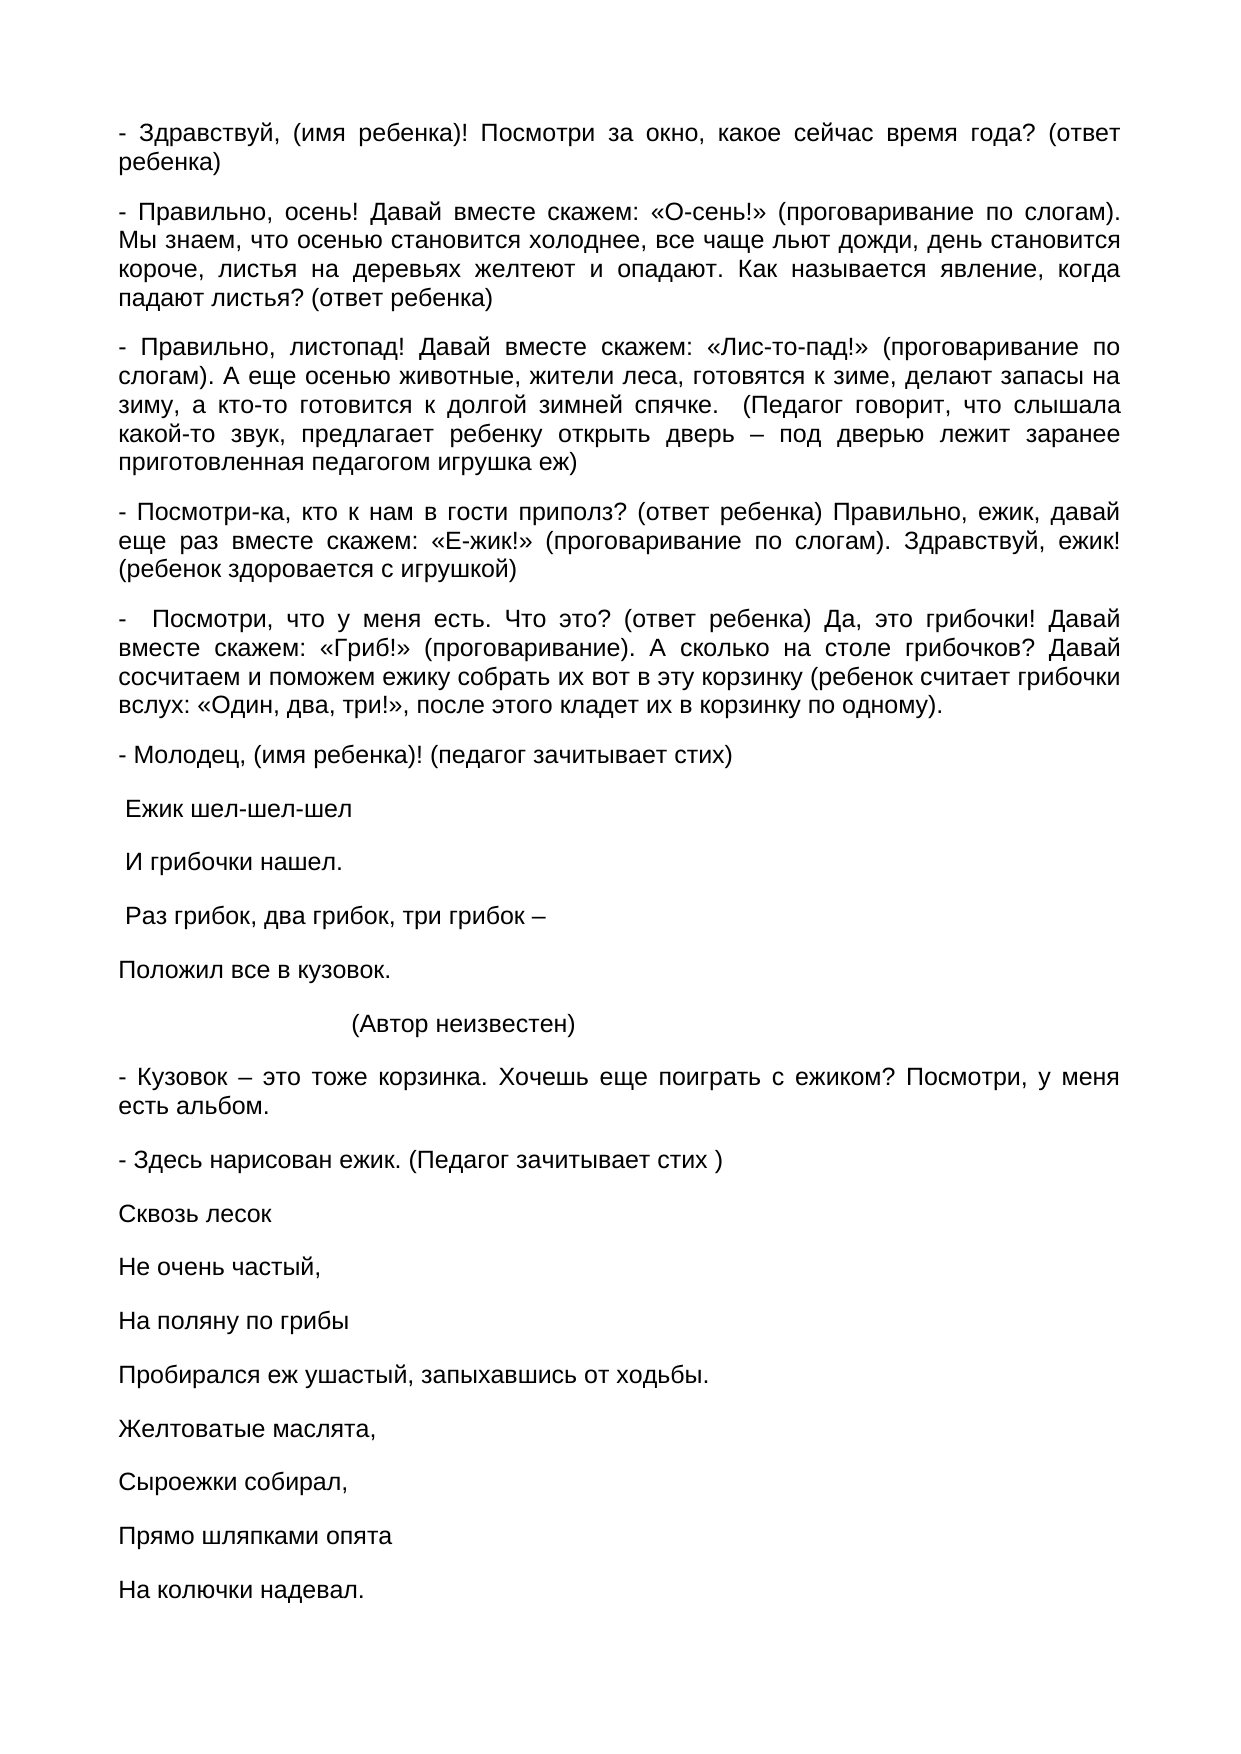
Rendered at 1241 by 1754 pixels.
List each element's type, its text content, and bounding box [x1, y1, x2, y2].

text - Правильно, листопад! Давай вместе скажем: «Лис-то-пад!» (проговаривание по слогам). А еще осенью животные, жители леса, готовятся к зиме, делают запасы на зиму, а кто-то готовится к долгой зимней спячке. (Педагог говорит, что слышала какой-то звук, предлагает ребенку открыть дверь – под дверью лежит заранее приготовленная педагогом игрушка еж) [118, 332, 1122, 476]
text - Молодец, (имя ребенка)! (педагог зачитывает стих) [118, 740, 1122, 768]
text Прямо шляпками опята [118, 1521, 1122, 1550]
text Раз грибок, два грибок, три грибок – [118, 901, 1122, 930]
text - Здесь нарисован ежик. (Педагог зачитывает стих ) [118, 1145, 1122, 1173]
text Пробирался еж ушастый, запыхавшись от ходьбы. [118, 1360, 1122, 1388]
text На поляну по грибы [118, 1306, 1122, 1335]
text Сыроежки собирал, [118, 1467, 1122, 1496]
text (Автор неизвестен) [118, 1008, 1122, 1037]
text На колючки надевал. [118, 1575, 1122, 1603]
text Положил все в кузовок. [118, 955, 1122, 983]
text - Посмотри-ка, кто к нам в гости приполз? (ответ ребенка) Правильно, ежик, давай еще раз вместе скажем: «Е-жик!» (проговаривание по слогам). Здравствуй, ежик! (ребенок здоровается с игрушкой) [118, 497, 1122, 583]
text - Посмотри, что у меня есть. Что это? (ответ ребенка) Да, это грибочки! Давай вместе скажем: «Гриб!» (проговаривание). А сколько на столе грибочков? Давай сосчитаем и поможем ежику собрать их вот в эту корзинку (ребенок считает грибочки вслух: «Один, два, три!», после этого кладет их в корзинку по одному). [118, 604, 1122, 719]
text Ежик шел-шел-шел [118, 793, 1122, 822]
text Сквозь лесок [118, 1198, 1122, 1227]
text Желтоватые маслята, [118, 1413, 1122, 1442]
text - Здравствуй, (имя ребенка)! Посмотри за окно, какое сейчас время года? (ответ ребенка) [118, 118, 1122, 176]
text - Правильно, осень! Давай вместе скажем: «О-сень!» (проговаривание по слогам). Мы знаем, что осенью становится холоднее, все чаще льют дожди, день становится короче, листья на деревьях желтеют и опадают. Как называется явление, когда падают листья? (ответ ребенка) [118, 196, 1122, 311]
text И грибочки нашел. [118, 847, 1122, 876]
text Не очень частый, [118, 1252, 1122, 1281]
text - Кузовок – это тоже корзинка. Хочешь еще поиграть с ежиком? Посмотри, у меня есть альбом. [118, 1062, 1122, 1120]
